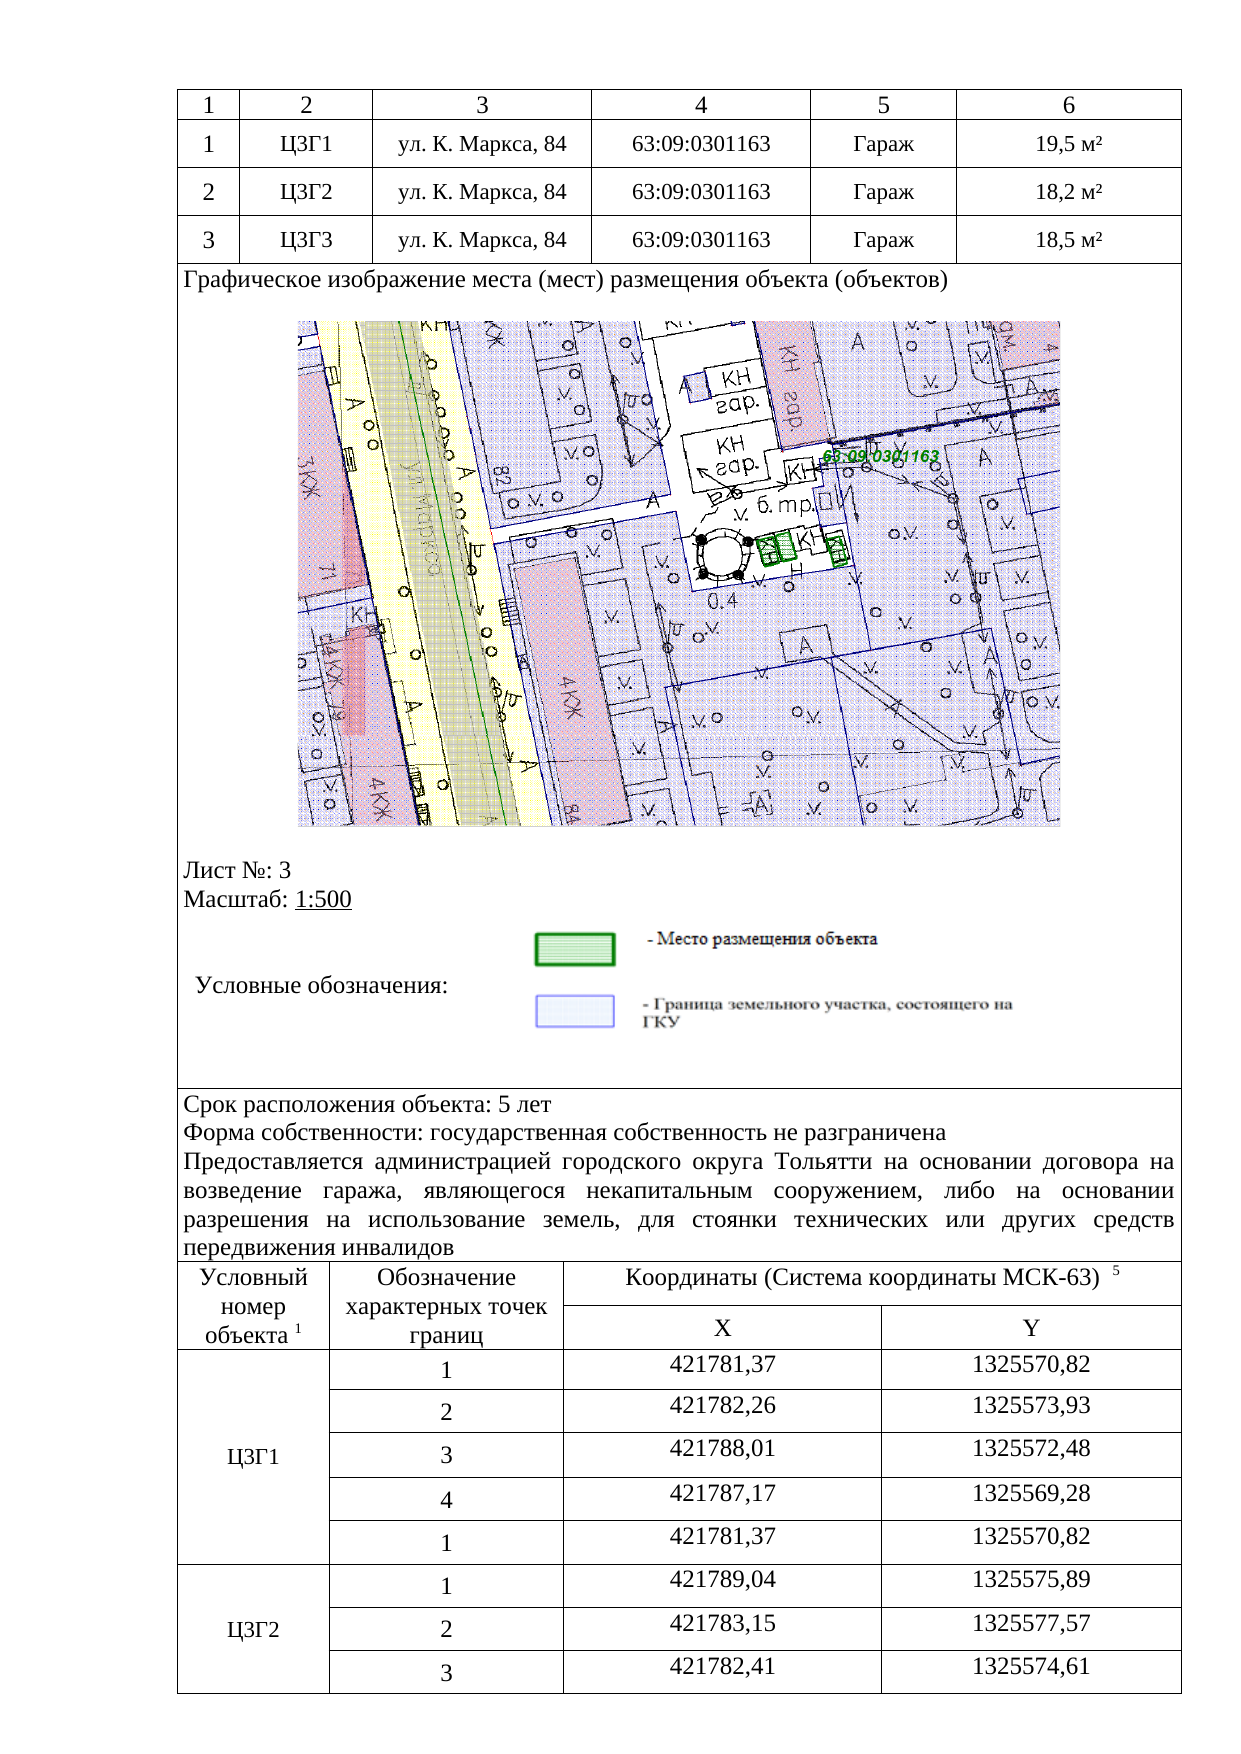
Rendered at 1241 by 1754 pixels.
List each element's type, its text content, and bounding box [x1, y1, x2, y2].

picture [504, 912, 1100, 1088]
table_cell 2 [240, 90, 372, 118]
picture [297, 321, 1061, 827]
table_cell 3 [330, 1433, 563, 1477]
table_cell Графическое изображение места (мест) размещения объекта (объектов) Лист №: 3 Масштаб: 1:500 [178, 264, 1181, 1088]
table_cell 421782,41 [564, 1651, 881, 1693]
table_cell Срок расположения объекта: 5 лет Форма собственности: государственная собственность не разграничена Предоставляется администрацией городского округа Тольятти на основании договора на возведение гаража, являющегося некапитальным сооружением, либо на основании разрешения на использование земель, для стоянки технических или других средств передвижения инвалидов [178, 1089, 1181, 1261]
table_cell Гараж [811, 216, 956, 263]
table_cell 1 [178, 90, 239, 118]
table_cell Гараж [811, 168, 956, 215]
table_cell 1325570,82 [882, 1521, 1181, 1563]
table_cell 1 [330, 1521, 563, 1563]
table_cell Ц3Г3 [240, 216, 372, 263]
table_cell 1325575,89 [882, 1565, 1181, 1607]
table_cell Ц3Г2 [240, 168, 372, 215]
table_cell 421781,37 [564, 1521, 881, 1563]
table_cell 2 [178, 168, 239, 215]
table_cell Ц3Г1 [178, 1350, 329, 1563]
table_cell 18,2 м² [957, 168, 1181, 215]
table_cell 1325572,48 [882, 1433, 1181, 1477]
table_cell ул. К. Маркса, 84 [373, 168, 591, 215]
table_cell Y [882, 1306, 1181, 1348]
table_cell 3 [178, 216, 239, 263]
table_cell 1325569,28 [882, 1478, 1181, 1520]
table_cell 2 [330, 1390, 563, 1432]
table_cell 3 [330, 1651, 563, 1693]
table_cell 421788,01 [564, 1433, 881, 1477]
table_cell 1325570,82 [882, 1350, 1181, 1389]
table_cell Ц3Г2 [178, 1565, 329, 1693]
table_cell 63:09:0301163 [592, 120, 810, 167]
table_cell 421787,17 [564, 1478, 881, 1520]
table_cell 1 [330, 1350, 563, 1389]
table_cell 1325574,61 [882, 1651, 1181, 1693]
table_cell 18,5 м² [957, 216, 1181, 263]
table_cell 5 [811, 90, 956, 118]
table_cell 421783,15 [564, 1608, 881, 1650]
table_cell 19,5 м² [957, 120, 1181, 167]
table_cell ул. К. Маркса, 84 [373, 216, 591, 263]
table_cell Обозначение характерных точек границ [330, 1262, 563, 1348]
table_cell 63:09:0301163 [592, 216, 810, 263]
table_cell 1325573,93 [882, 1390, 1181, 1432]
table_cell ул. К. Маркса, 84 [373, 120, 591, 167]
table_cell Координаты (Система координаты МСК-63) 5 [564, 1262, 1181, 1305]
table_cell Ц3Г1 [240, 120, 372, 167]
table_cell 3 [373, 90, 591, 118]
table_cell 1 [330, 1565, 563, 1607]
table_cell Условный номер объекта 1 [178, 1262, 329, 1348]
table_cell Гараж [811, 120, 956, 167]
table_cell 1325577,57 [882, 1608, 1181, 1650]
table_cell 63:09:0301163 [592, 168, 810, 215]
table_cell 421781,37 [564, 1350, 881, 1389]
table_cell 421782,26 [564, 1390, 881, 1432]
table_cell Х [564, 1306, 881, 1348]
table_cell 4 [592, 90, 810, 118]
table_cell 1 [178, 120, 239, 167]
table_cell 6 [957, 90, 1181, 118]
table_cell 4 [330, 1478, 563, 1520]
table_cell 2 [330, 1608, 563, 1650]
table_cell 421789,04 [564, 1565, 881, 1607]
